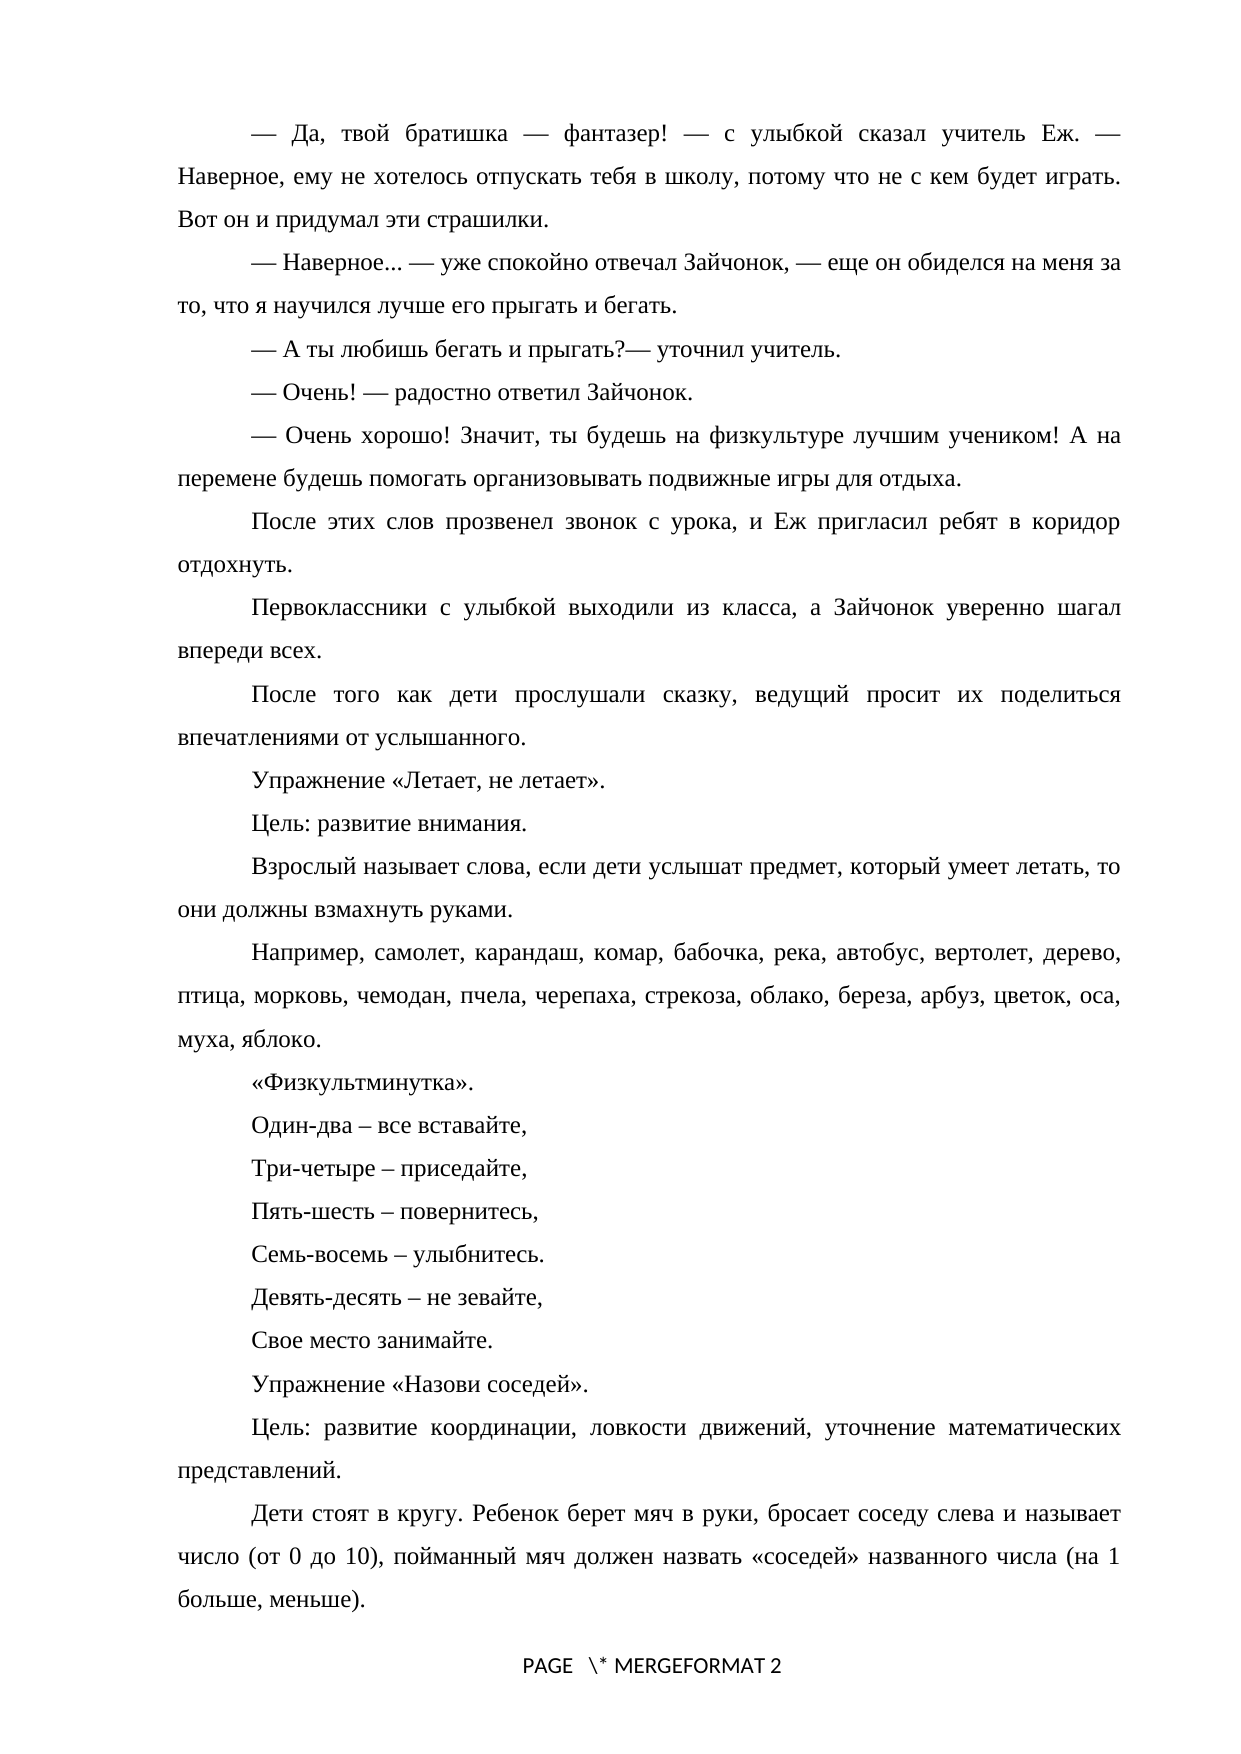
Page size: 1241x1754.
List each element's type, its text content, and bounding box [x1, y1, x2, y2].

text Свое место занимайте. [177, 1326, 1122, 1354]
text Взрослый называет слова, если дети услышат предмет, который умеет летать, то они должны взмахнуть руками. [177, 851, 1122, 923]
text Пять-шесть – повернитесь, [177, 1196, 1122, 1225]
text Упражнение «Летает, не летает». [177, 765, 1122, 794]
text — Очень хорошо! Значит, ты будешь на физкультуре лучшим учеником! А на перемене будешь помогать организовывать подвижные игры для отдыха. [177, 420, 1122, 492]
text «Физкультминутка». [177, 1067, 1122, 1096]
text — Да, твой братишка — фантазер! — с улыбкой сказал учитель Еж. — Наверное, ему не хотелось отпускать тебя в школу, потому что не с кем будет играть. Вот он и придумал эти страшилки. [177, 118, 1122, 233]
text Например, самолет, карандаш, комар, бабочка, река, автобус, вертолет, дерево, птица, морковь, чемодан, пчела, черепаха, стрекоза, облако, береза, арбуз, цветок, оса, муха, яблоко. [177, 937, 1122, 1052]
text — Очень! — радостно ответил Зайчонок. [177, 377, 1122, 406]
text — А ты любишь бегать и прыгать?— уточнил учитель. [177, 334, 1122, 362]
text Три-четыре – приседайте, [177, 1153, 1122, 1182]
text Девять-десять – не зевайте, [177, 1282, 1122, 1311]
text — Наверное... — уже спокойно отвечал Зайчонок, — еще он обиделся на меня за то, что я научился лучше его прыгать и бегать. [177, 247, 1122, 319]
text После того как дети прослушали сказку, ведущий просит их поделиться впечатлениями от услышанного. [177, 679, 1122, 751]
text Дети стоят в кругу. Ребенок берет мяч в руки, бросает соседу слева и называет число (от 0 до 10), пойманный мяч должен назвать «соседей» названного числа (на 1 больше, меньше). [177, 1498, 1122, 1613]
text Цель: развитие внимания. [177, 808, 1122, 837]
text Один-два – все вставайте, [177, 1110, 1122, 1139]
text После этих слов прозвенел звонок с урока, и Еж пригласил ребят в коридор отдохнуть. [177, 506, 1122, 578]
text Цель: развитие координации, ловкости движений, уточнение математических представлений. [177, 1412, 1122, 1484]
text Семь-восемь – улыбнитесь. [177, 1239, 1122, 1268]
text Упражнение «Назови соседей». [177, 1369, 1122, 1397]
text Первоклассники с улыбкой выходили из класса, а Зайчонок уверенно шагал впереди всех. [177, 592, 1122, 664]
